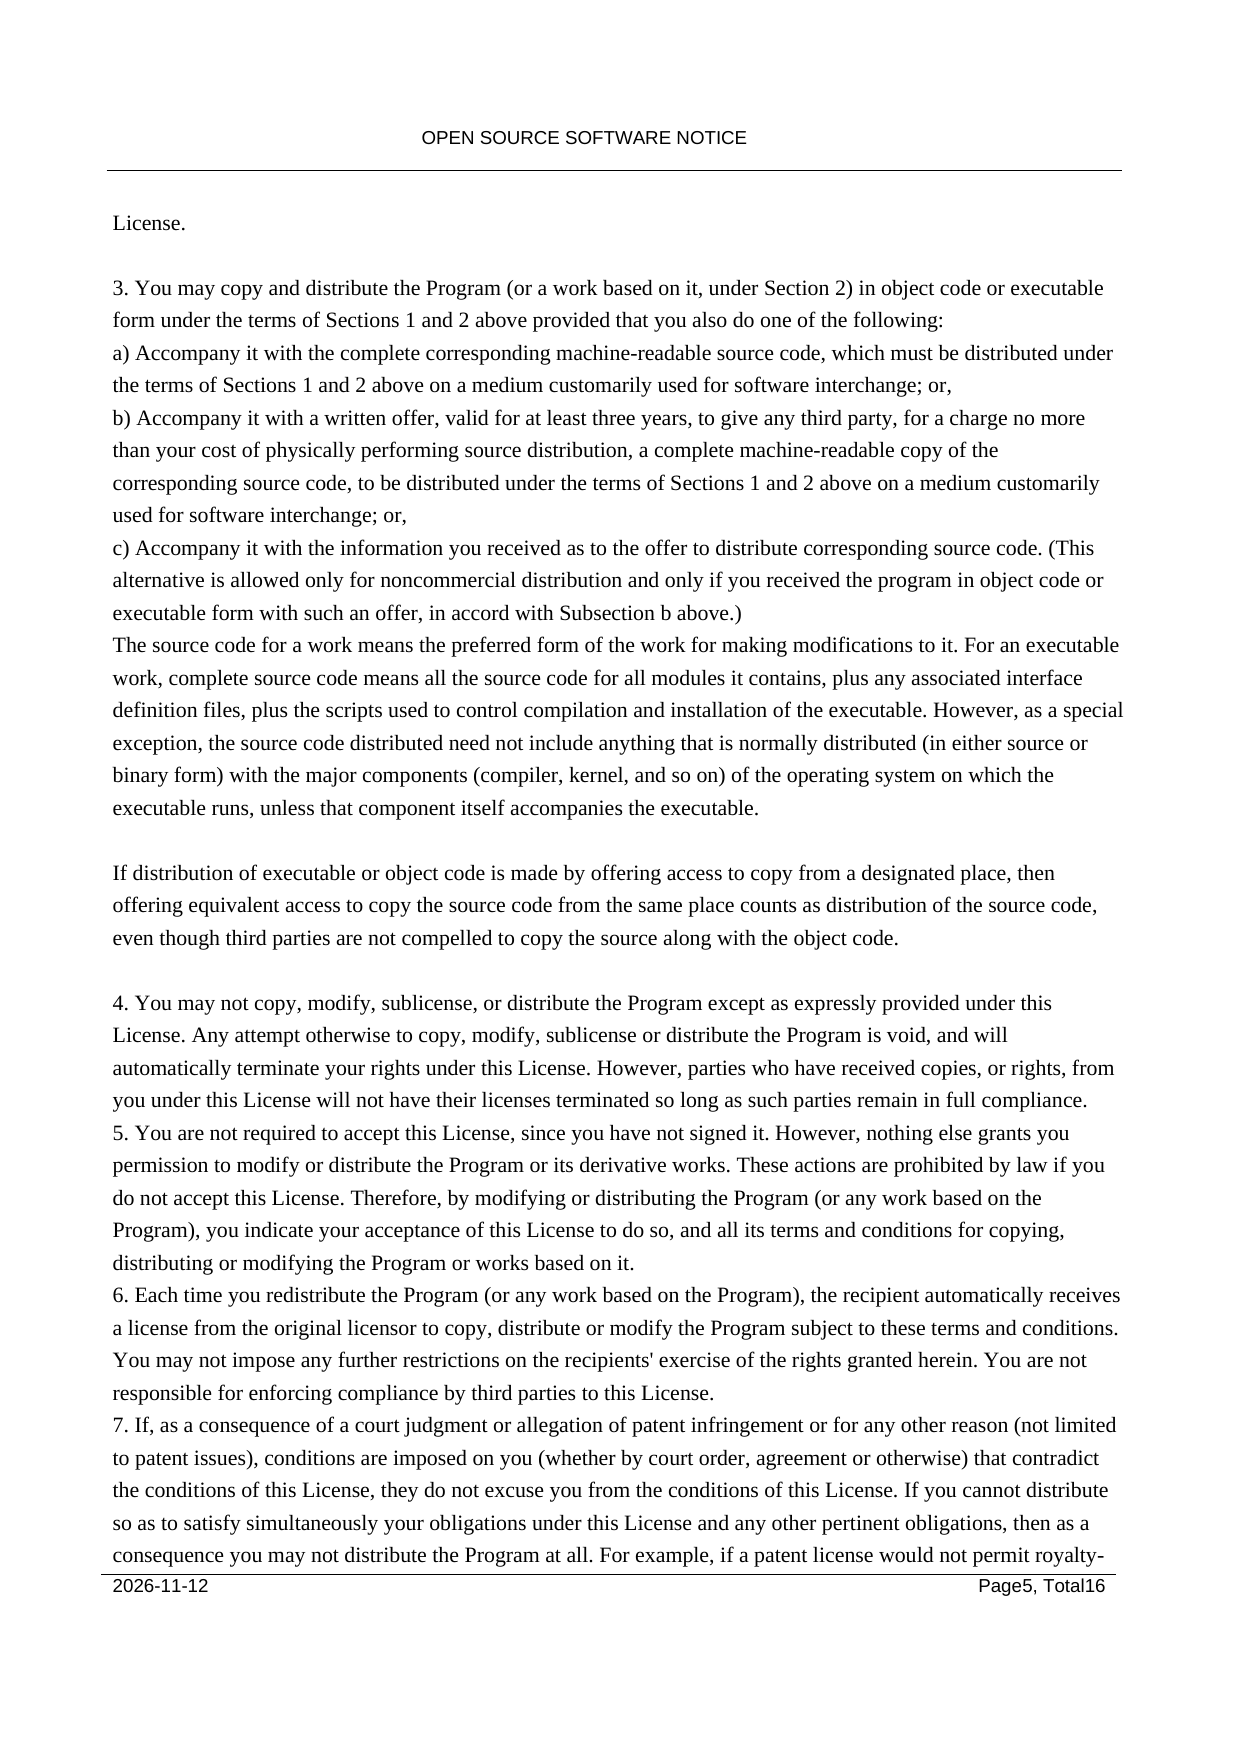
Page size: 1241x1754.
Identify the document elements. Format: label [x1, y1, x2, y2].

text [112, 206, 1128, 1571]
